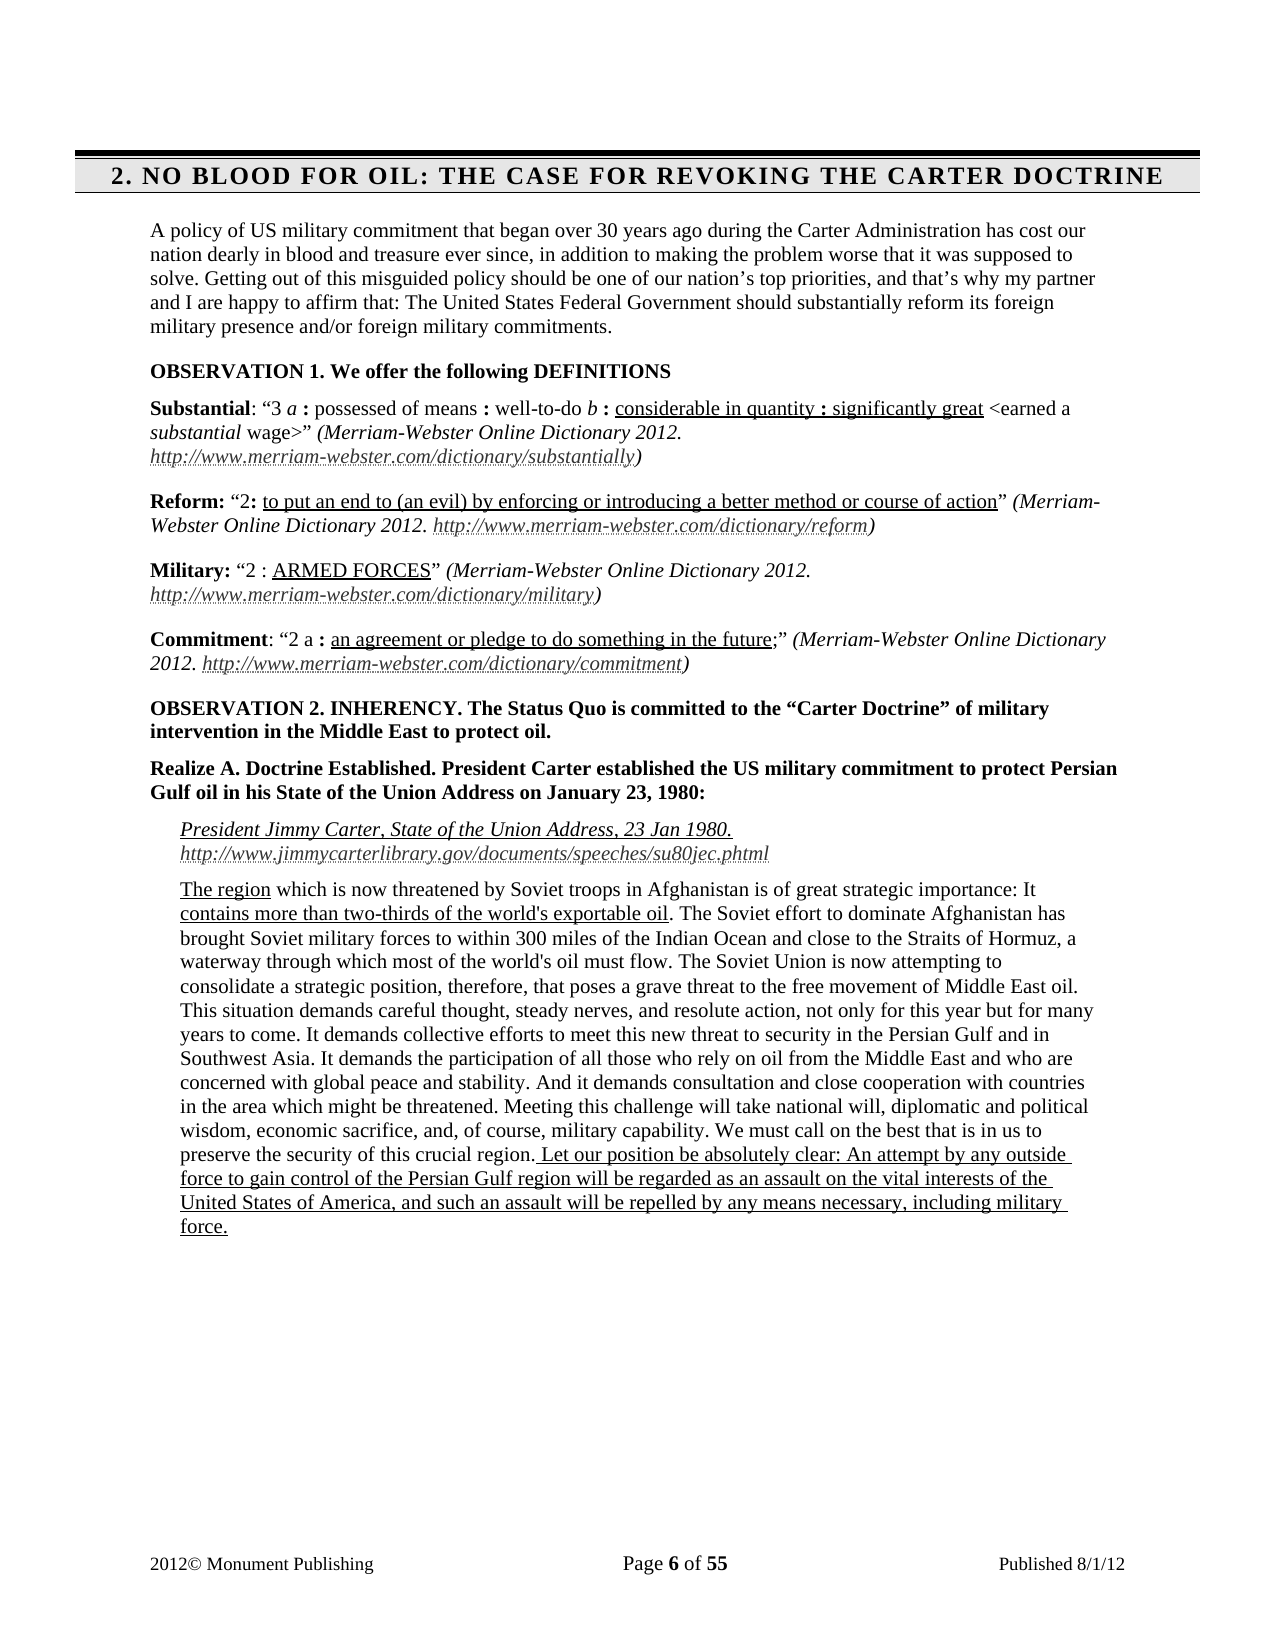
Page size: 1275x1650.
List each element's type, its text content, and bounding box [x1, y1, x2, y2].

text President Jimmy Carter, State of the Union Address, 23 Jan 1980. http://www.jimmycarterlibrary.gov/documents/speeches/su80jec.phtml [180, 817, 1095, 865]
text Reform: “2: to put an end to (an evil) by enforcing or introducing a better method or course of action” (Merriam-Webster Online Dictionary 2012. http://www.merriam-webster.com/dictionary/reform) [150, 488, 1125, 537]
text OBSERVATION 2. INHERENCY. The Status Quo is committed to the “Carter Doctrine” of military intervention in the Middle East to protect oil. [150, 695, 1125, 743]
text Commitment: “2 a : an agreement or pledge to do something in the future;” (Merriam-Webster Online Dictionary 2012. http://www.merriam-webster.com/dictionary/commitment) [150, 626, 1125, 674]
text A policy of US military commitment that began over 30 years ago during the Carter Administration has cost our nation dearly in blood and treasure ever since, in addition to making the problem worse that it was supposed to solve. Getting out of this misguided policy should be one of our nation’s top priorities, and that’s why my partner and I are happy to affirm that: The United States Federal Government should substantially reform its foreign military presence and/or foreign military commitments. [150, 218, 1125, 338]
text Realize A. Doctrine Established. President Carter established the US military commitment to protect Persian Gulf oil in his State of the Union Address on January 23, 1980: [150, 756, 1125, 804]
text Substantial: “3 a : possessed of means : well-to-do b : considerable in quantity : significantly great <earned a substantial wage>” (Merriam-Webster Online Dictionary 2012. http://www.merriam-webster.com/dictionary/substantially) [150, 396, 1125, 468]
text The region which is now threatened by Soviet troops in Afghanistan is of great strategic importance: It contains more than two-thirds of the world's exportable oil. The Soviet effort to dominate Afghanistan has brought Soviet military forces to within 300 miles of the Indian Ocean and close to the Straits of Hormuz, a waterway through which most of the world's oil must flow. The Soviet Union is now attempting to consolidate a strategic position, therefore, that poses a grave threat to the free movement of Middle East oil. This situation demands careful thought, steady nerves, and resolute action, not only for this year but for many years to come. It demands collective efforts to meet this new threat to security in the Persian Gulf and in Southwest Asia. It demands the participation of all those who rely on oil from the Middle East and who are concerned with global peace and stability. And it demands consultation and close cooperation with countries in the area which might be threatened. Meeting this challenge will take national will, diplomatic and political wisdom, economic sacrifice, and, of course, military capability. We must call on the best that is in us to preserve the security of this crucial region. Let our position be absolutely clear: An attempt by any outside force to gain control of the Persian Gulf region will be regarded as an assault on the vital interests of the United States of America, and such an assault will be repelled by any means necessary, including military force. [180, 877, 1095, 1238]
subtitle 2. NO BLOOD FOR OIL: THE CASE FOR REVOKING THE CARTER DOCTRINE [75, 159, 1200, 192]
text OBSERVATION 1. We offer the following DEFINITIONS [150, 359, 1125, 383]
text Military: “2 : ARMED FORCES” (Merriam-Webster Online Dictionary 2012. http://www.merriam-webster.com/dictionary/military) [150, 557, 1125, 606]
